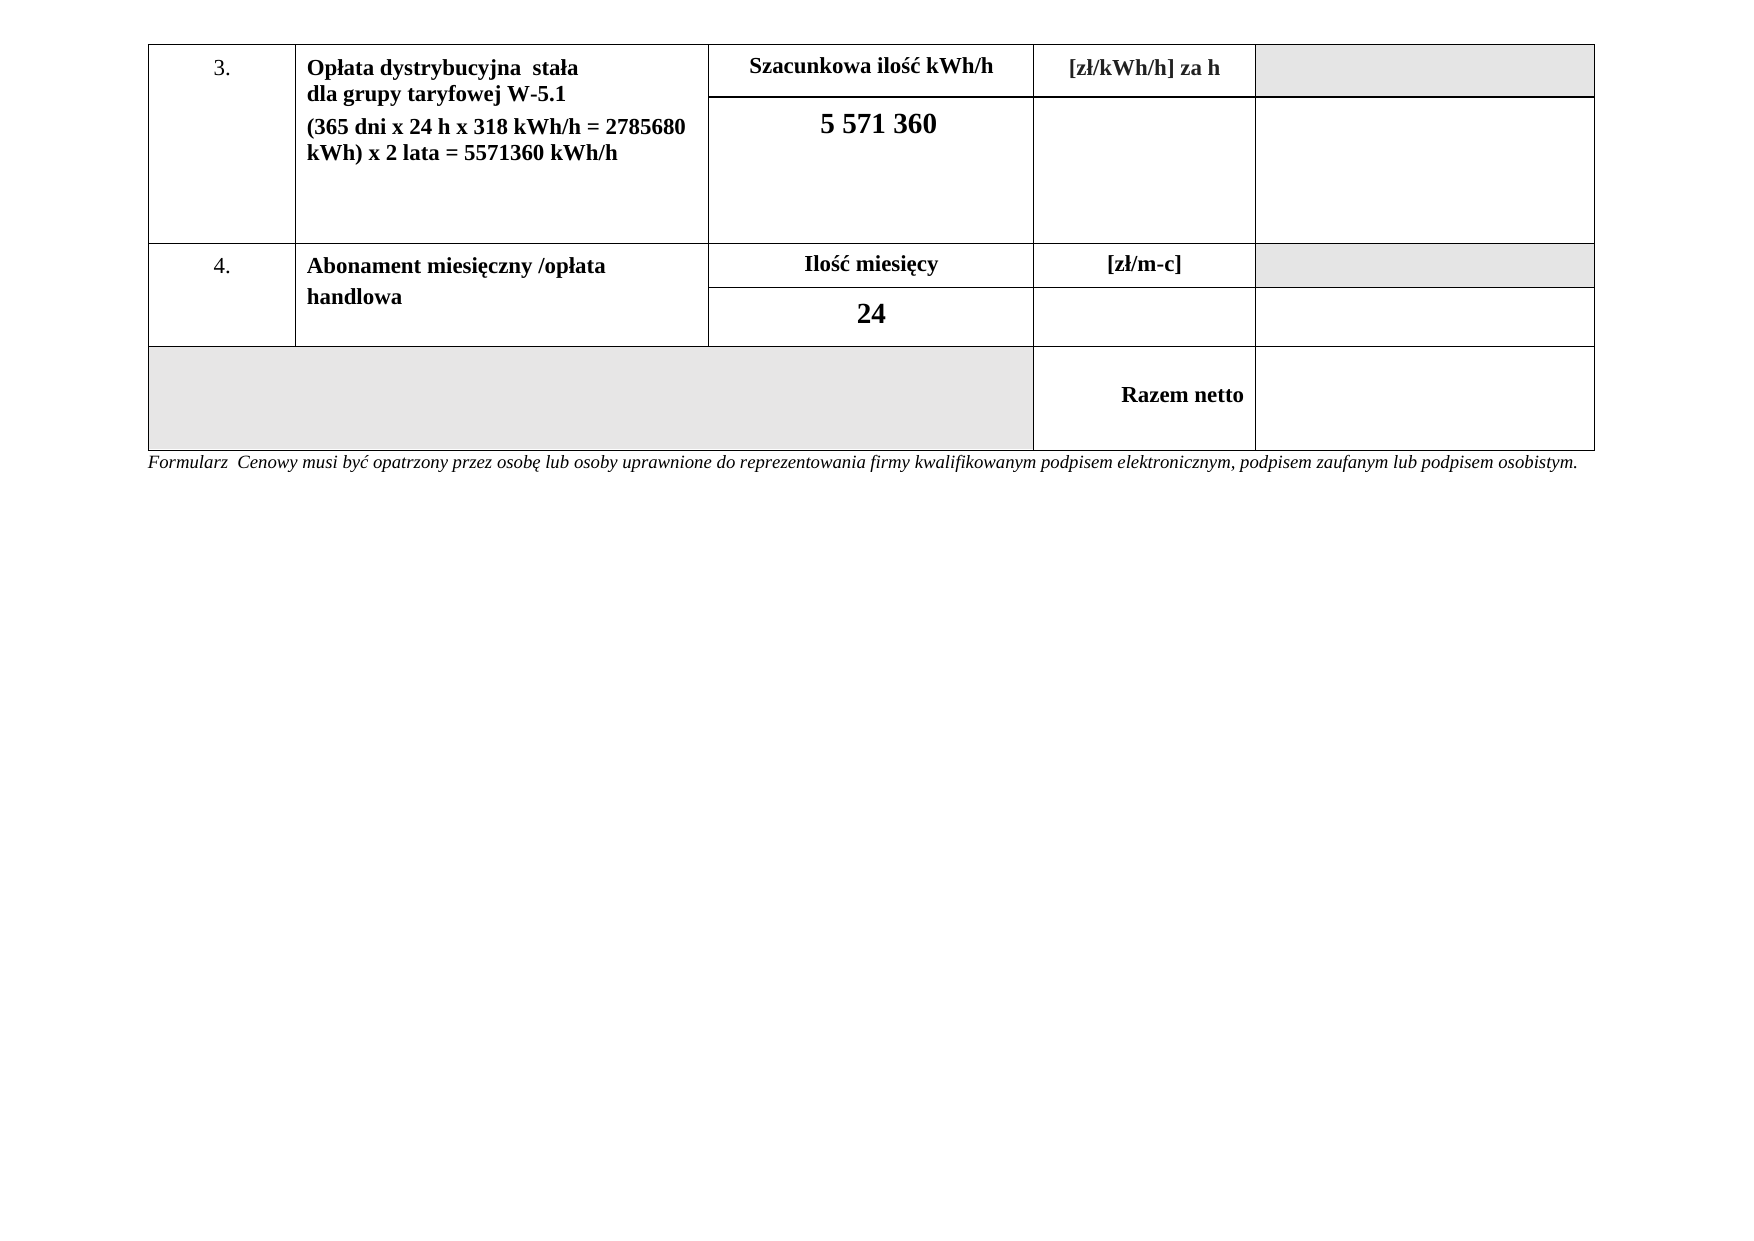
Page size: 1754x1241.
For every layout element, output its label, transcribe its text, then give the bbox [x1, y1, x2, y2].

table_cell 4. [149, 244, 295, 346]
table_cell Razem netto [1034, 347, 1255, 449]
table_cell [1034, 98, 1255, 243]
table_cell 24 [709, 288, 1033, 346]
table_cell Opłata dystrybucyjna stała dla grupy taryfowej W-5.1 (365 dni x 24 h x 318 kWh/h = 2785680 kWh) x 2 lata = 5571360 kWh/h [296, 45, 708, 243]
table_cell [1256, 347, 1594, 449]
table_cell [1034, 288, 1255, 346]
table_cell 3. [149, 45, 295, 243]
table_cell 5 571 360 [709, 98, 1033, 243]
table_cell Abonament miesięczny /opłata handlowa [296, 244, 708, 346]
text Formularz Cenowy musi być opatrzony przez osobę lub osoby uprawnione do reprezentowania firmy kwalifikowanym podpisem elektronicznym, podpisem zaufanym lub podpisem osobistym. [148, 451, 1606, 472]
table_cell Ilość miesięcy [709, 244, 1033, 287]
table_cell [1256, 45, 1594, 96]
table_cell [1256, 244, 1594, 287]
table_cell [149, 347, 1033, 449]
table_cell [1256, 98, 1594, 243]
table_cell [1256, 288, 1594, 346]
table_cell [zł/m-c] [1034, 244, 1255, 287]
table_cell Szacunkowa ilość kWh/h [709, 45, 1033, 96]
table_cell [zł/kWh/h] za h [1034, 45, 1255, 96]
